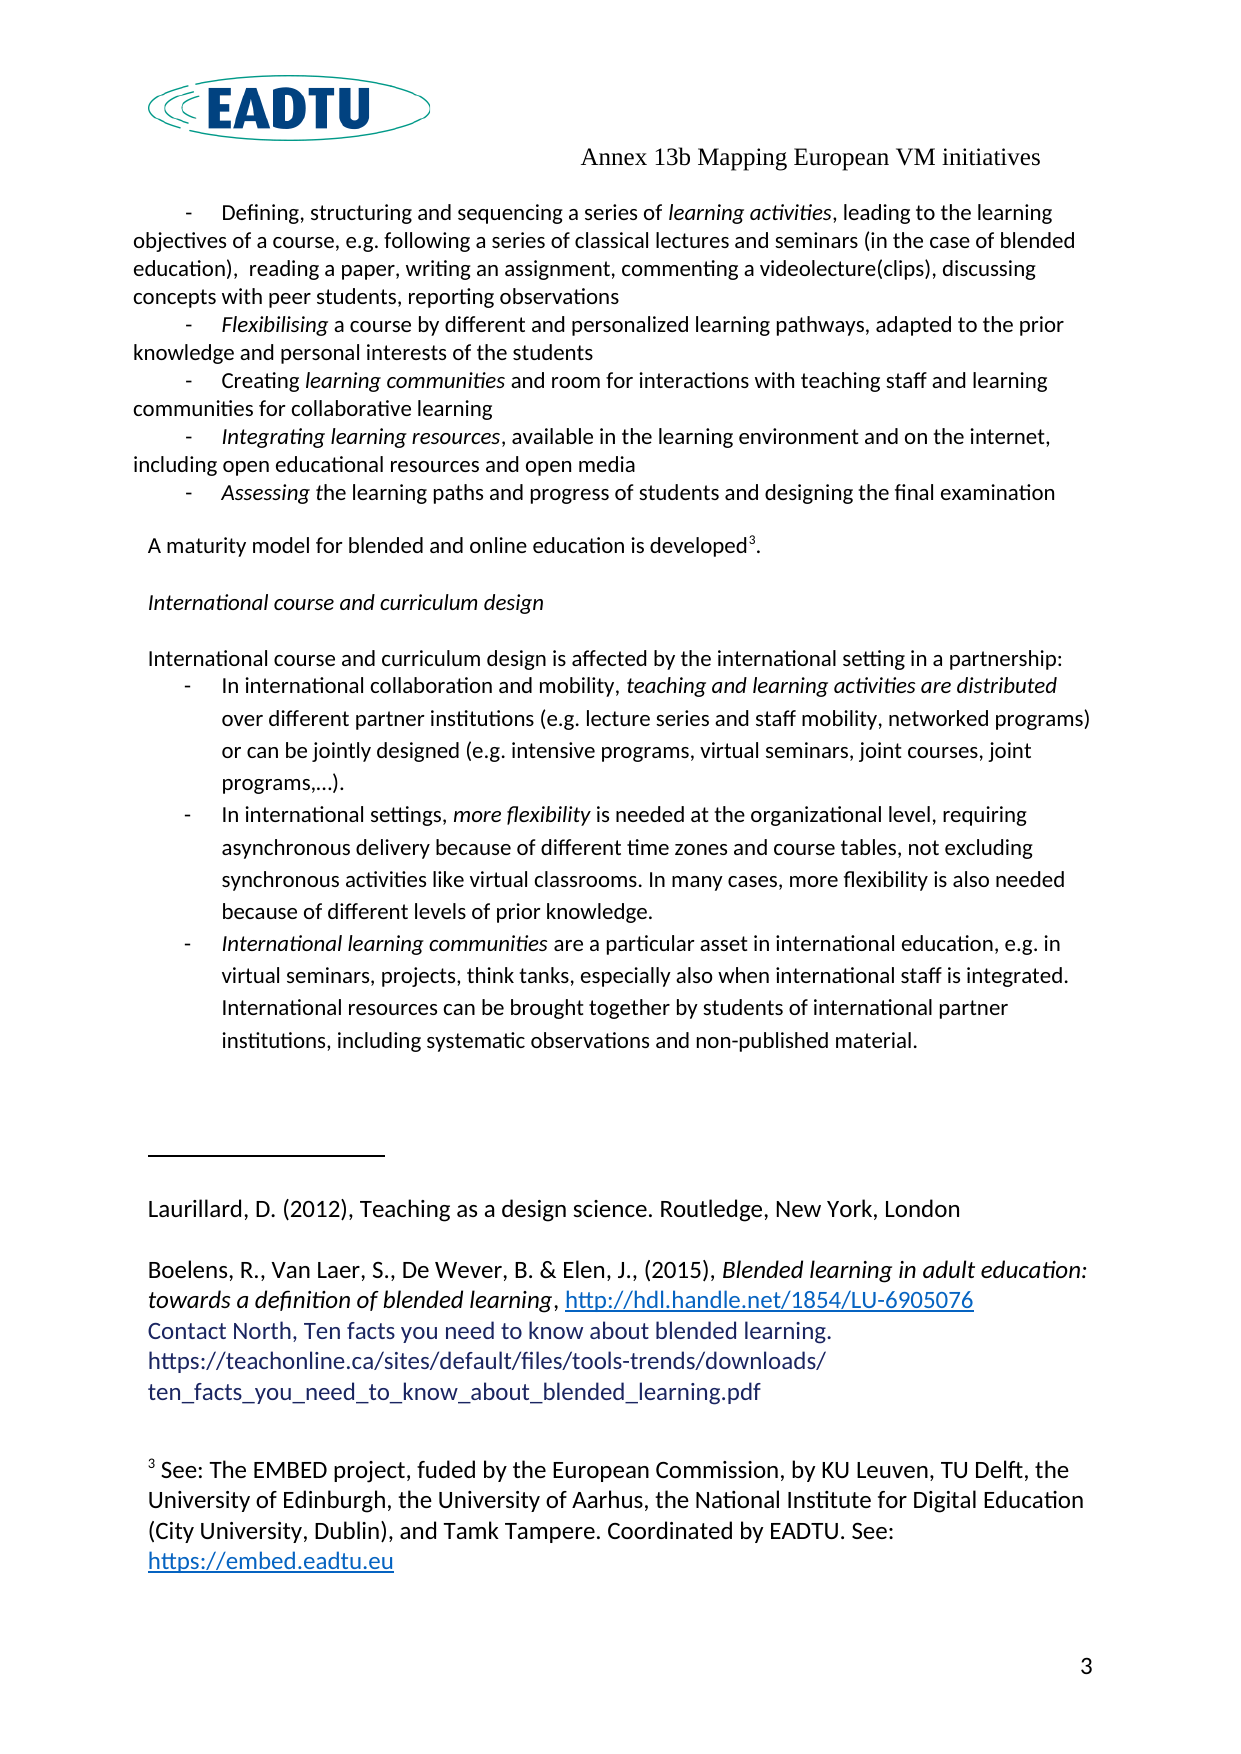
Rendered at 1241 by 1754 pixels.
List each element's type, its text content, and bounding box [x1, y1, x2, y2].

list Creating learning communities and room for interactions with teaching staff and learning communities for collaborative learning [133, 366, 1093, 422]
list Defining, structuring and sequencing a series of learning activities, leading to the learning objectives of a course, e.g. following a series of classical lectures and seminars (in the case of blended education), reading a paper, writing an assignment, commenting a videolecture(clips), discussing concepts with peer students, reporting observations [133, 198, 1093, 310]
list Flexibilising a course by different and personalized learning pathways, adapted to the prior knowledge and personal interests of the students [133, 310, 1093, 366]
picture [147, 73, 431, 142]
text A maturity model for blended and online education is developed. [148, 532, 1093, 559]
text International course and curriculum design [148, 588, 1093, 616]
list International learning communities are a particular asset in international education, e.g. in virtual seminars, projects, think tanks, especially also when international staff is integrated. International resources can be brought together by students of international partner institutions, including systematic observations and non-published material. [184, 929, 1093, 1054]
list In international settings, more flexibility is needed at the organizational level, requiring asynchronous delivery because of different time zones and course tables, not excluding synchronous activities like virtual classrooms. In many cases, more flexibility is also needed because of different levels of prior knowledge. [184, 800, 1093, 925]
list Assessing the learning paths and progress of students and designing the final examination [133, 478, 1093, 507]
list In international collaboration and mobility, teaching and learning activities are distributed over different partner institutions (e.g. lecture series and staff mobility, networked programs) or can be jointly designed (e.g. intensive programs, virtual seminars, joint courses, joint programs,…). [184, 672, 1093, 796]
list Integrating learning resources, available in the learning environment and on the internet, including open educational resources and open media [133, 422, 1093, 478]
text International course and curriculum design is affected by the international setting in a partnership: [148, 644, 1093, 672]
